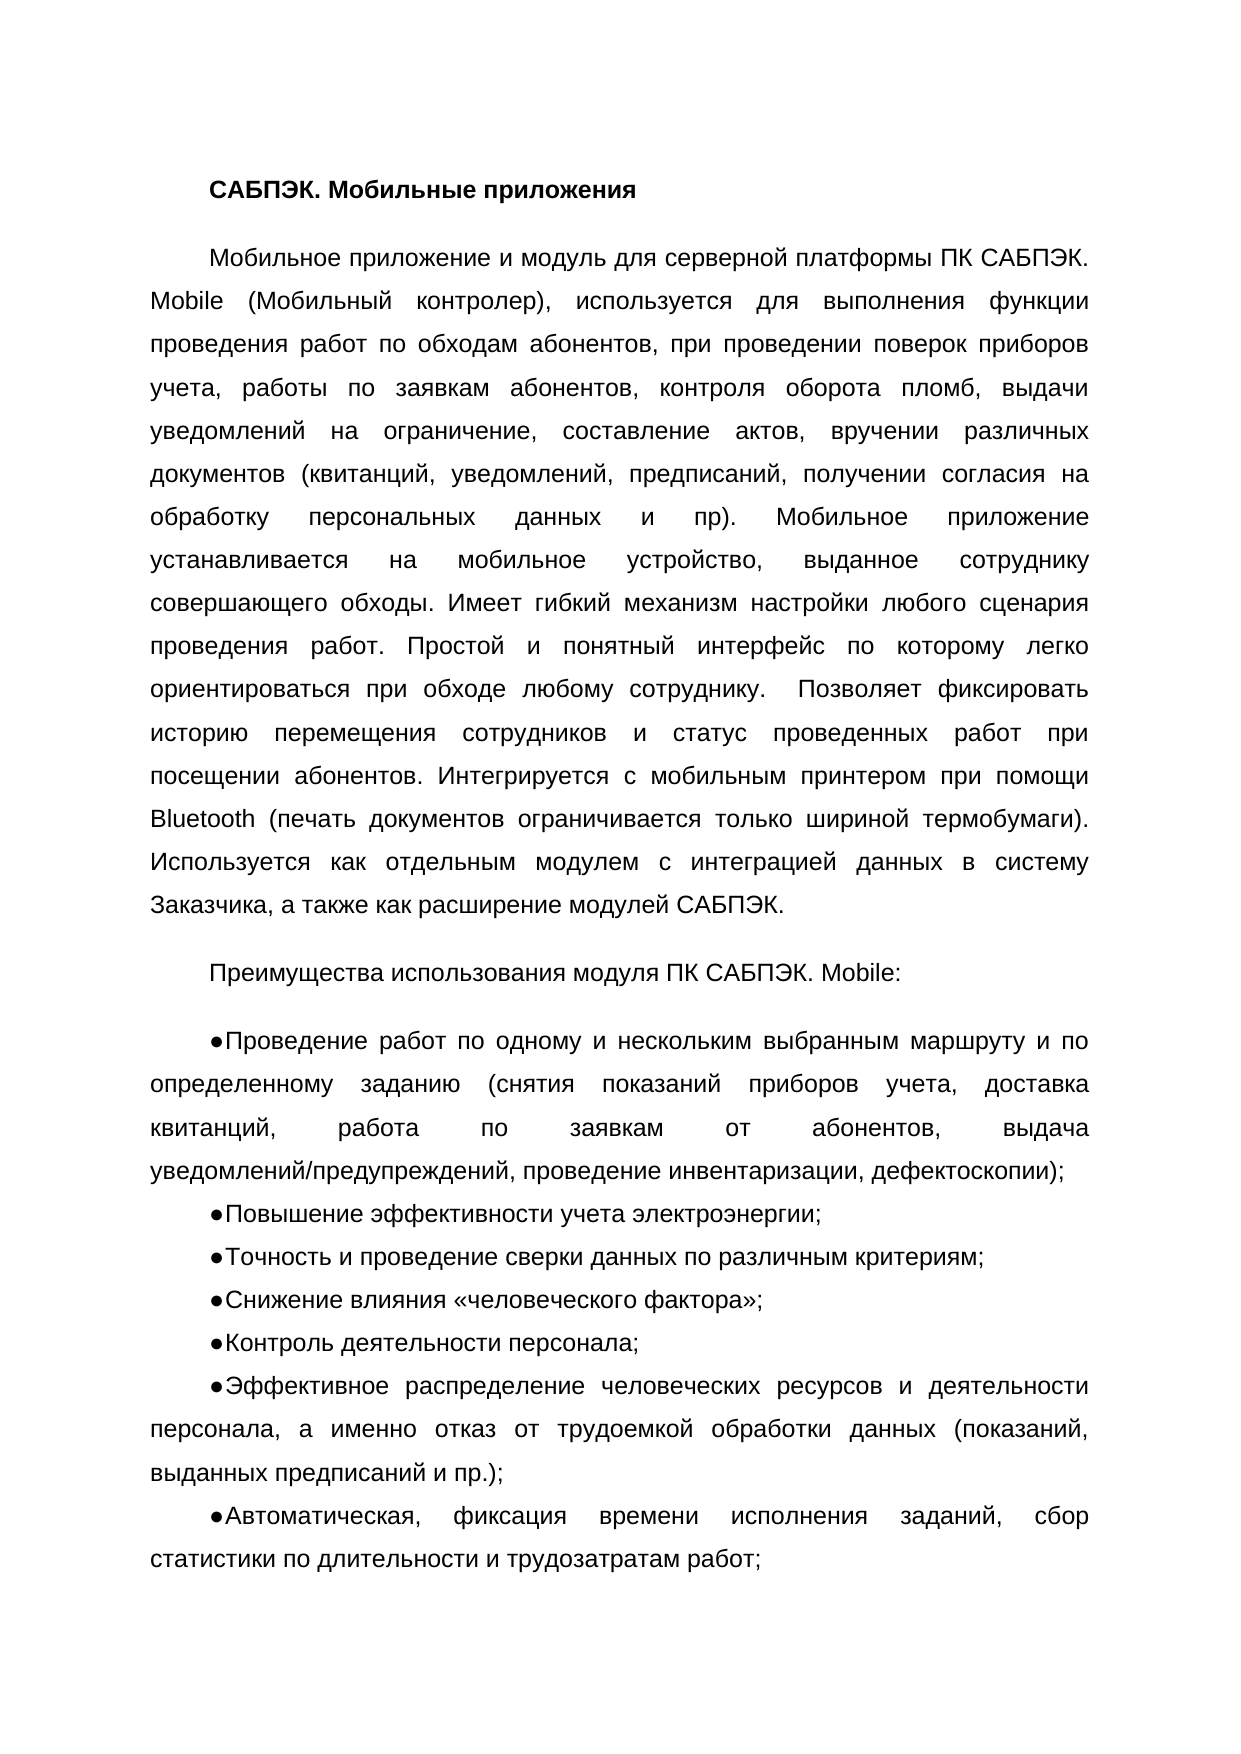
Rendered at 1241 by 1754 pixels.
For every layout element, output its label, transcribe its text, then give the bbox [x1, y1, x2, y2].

list Эффективное распределение человеческих ресурсов и деятельности персонала, а именно отказ от трудоемкой обработки данных (показаний, выданных предписаний и пр.); [150, 1371, 1090, 1486]
text Мобильное приложение и модуль для серверной платформы ПК САБПЭК. Mobile (Мобильный контролер), используется для выполнения функции проведения работ по обходам абонентов, при проведении поверок приборов учета, работы по заявкам абонентов, контроля оборота пломб, выдачи уведомлений на ограничение, составление актов, вручении различных документов (квитанций, уведомлений, предписаний, получении согласия на обработку персональных данных и пр). Мобильное приложение устанавливается на мобильное устройство, выданное сотруднику совершающего обходы. Имеет гибкий механизм настройки любого сценария проведения работ. Простой и понятный интерфейс по которому легко ориентироваться при обходе любому сотруднику. Позволяет фиксировать историю перемещения сотрудников и статус проведенных работ при посещении абонентов. Интегрируется с мобильным принтером при помощи Bluetooth (печать документов ограничивается только шириной термобумаги). Используется как отдельным модулем с интеграцией данных в систему Заказчика, а также как расширение модулей САБПЭК. [150, 243, 1090, 919]
list Точность и проведение сверки данных по различным критериям; [150, 1242, 1090, 1271]
list Повышение эффективности учета электроэнергии; [150, 1199, 1090, 1227]
text САБПЭК. Мобильные приложения [150, 175, 1090, 204]
list Контроль деятельности персонала; [150, 1328, 1090, 1357]
list Проведение работ по одному и нескольким выбранным маршруту и по определенному заданию (снятия показаний приборов учета, доставка квитанций, работа по заявкам от абонентов, выдача уведомлений/предупреждений, проведение инвентаризации, дефектоскопии); [150, 1026, 1090, 1184]
list Автоматическая, фиксация времени исполнения заданий, сбор статистики по длительности и трудозатратам работ; [150, 1501, 1090, 1572]
list Снижение влияния «человеческого фактора»; [150, 1285, 1090, 1314]
text Преимущества использования модуля ПК САБПЭК. Mobile: [150, 958, 1090, 987]
